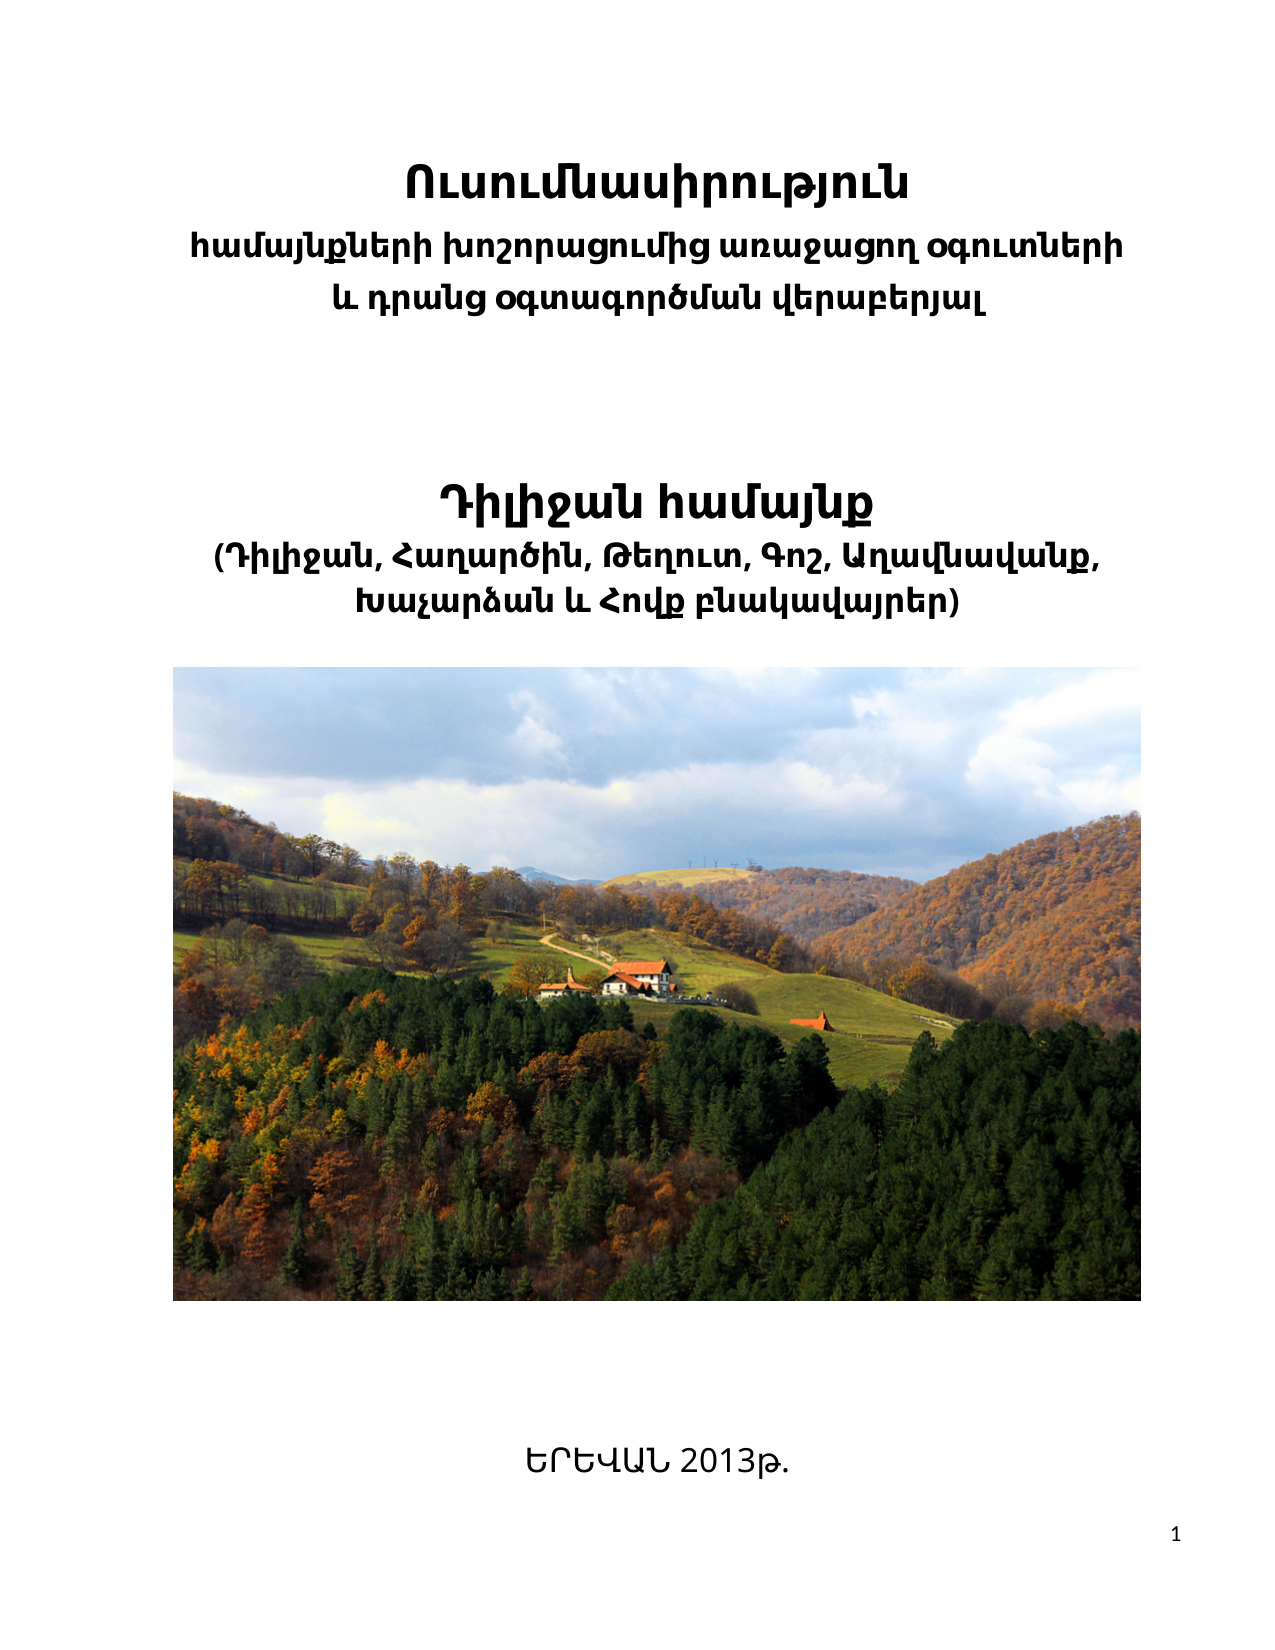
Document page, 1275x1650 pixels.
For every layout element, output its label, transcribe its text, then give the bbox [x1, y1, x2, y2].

text ԵՐԵՎԱՆ 2013թ. [133, 1437, 1181, 1482]
text (Դիլիջան, Հաղարծին, Թեղուտ, Գոշ, Աղավնավանք, Խաչարձան և Հովք բնակավայրեր) [133, 531, 1181, 622]
picture [173, 667, 1141, 1301]
text Դիլիջան համայնք [133, 469, 1181, 531]
text Ուսումնասիրություն [133, 150, 1181, 212]
text համայնքների խոշորացումից առաջացող օգուտների և դրանց օգտագործման վերաբերյալ [133, 222, 1181, 319]
